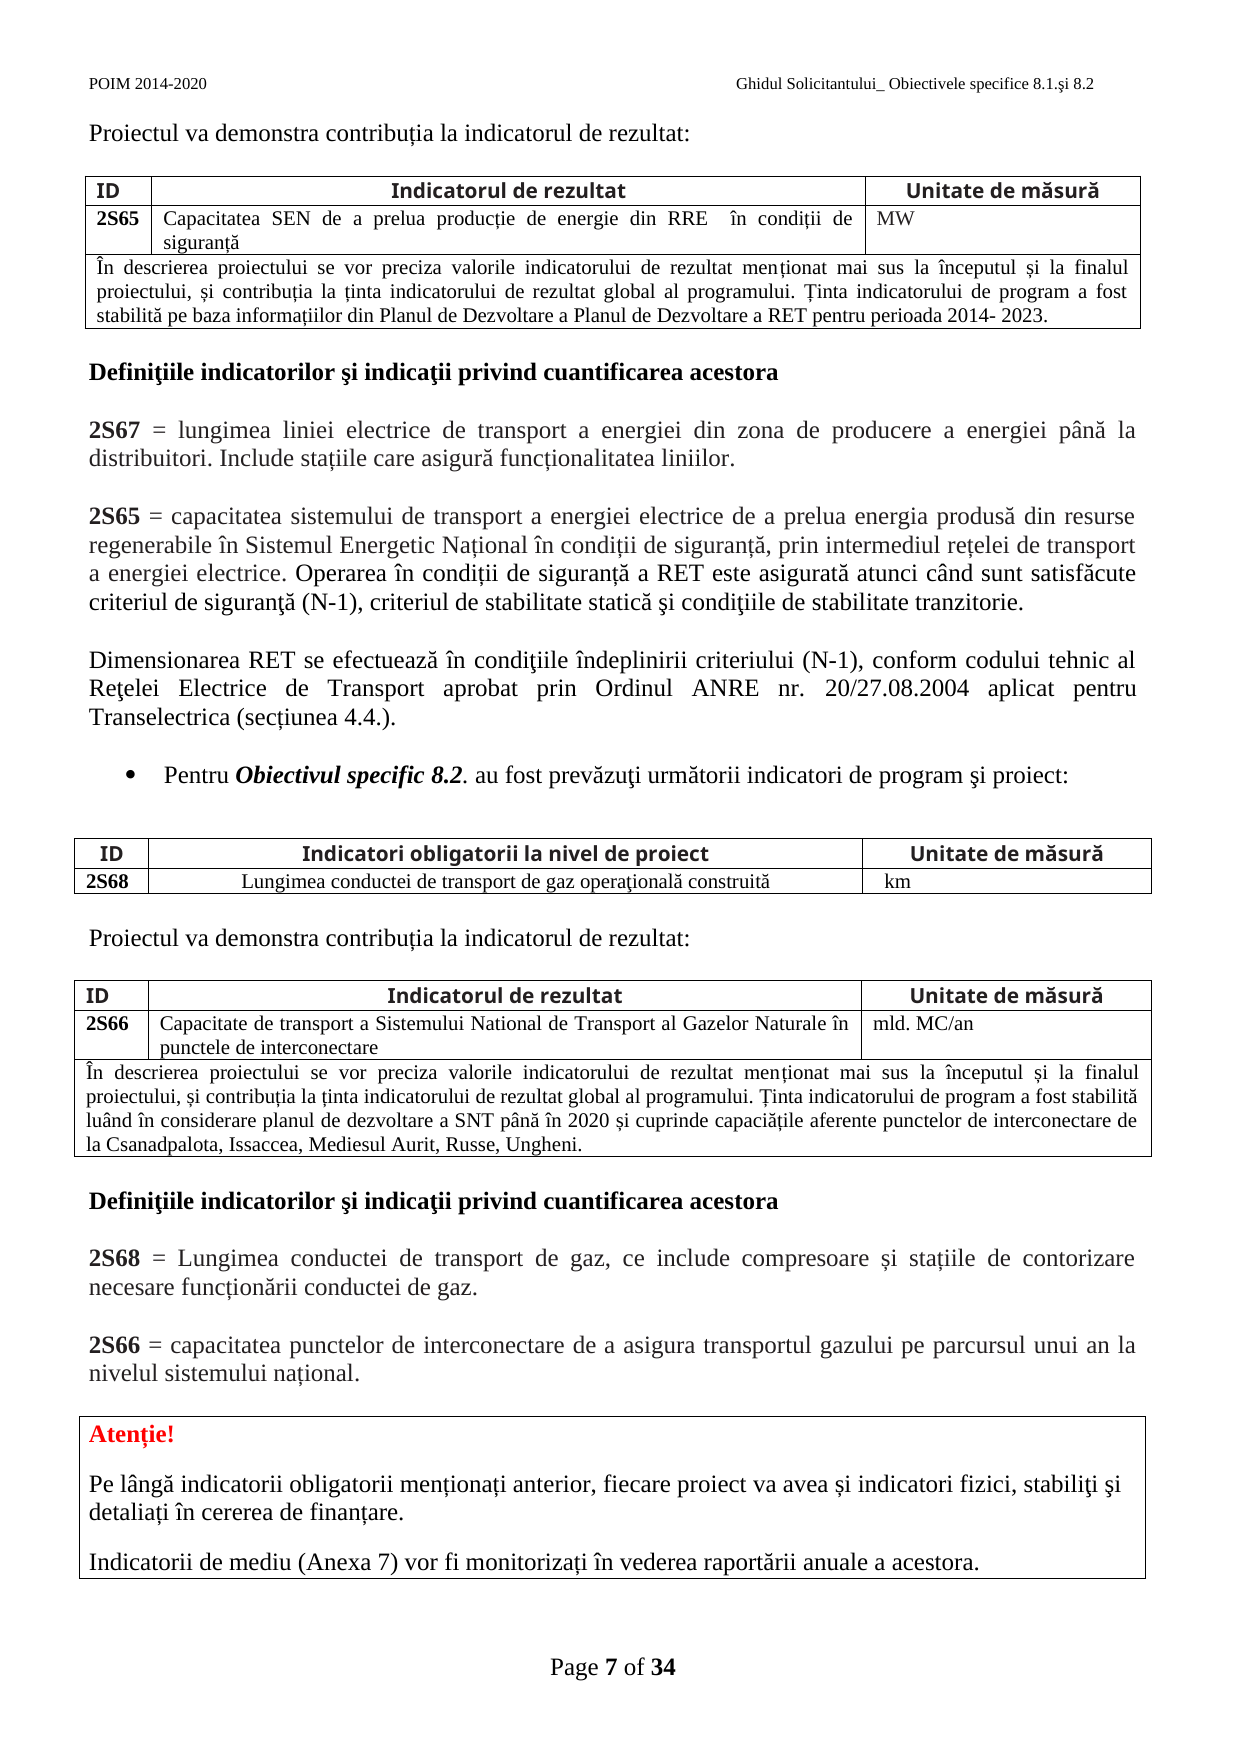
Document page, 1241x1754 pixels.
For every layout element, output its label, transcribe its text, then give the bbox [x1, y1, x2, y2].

text Proiectul va demonstra contribuția la indicatorul de rezultat: [89, 923, 1137, 951]
table_header ID [75, 981, 148, 1010]
table_header Unitate de măsură [863, 839, 1151, 868]
text Dimensionarea RET se efectuează în condiţiile îndeplinirii criteriului (N-1), conform codului tehnic al Reţelei Electrice de Transport aprobat prin Ordinul ANRE nr. 20/27.08.2004 aplicat pentru Transelectrica (secțiunea 4.4.). [89, 645, 1137, 731]
table_cell Capacitate de transport a Sistemului National de Transport al Gazelor Naturale în punctele de interconectare [149, 1011, 861, 1059]
table_header Indicatorul de rezultat [149, 981, 861, 1010]
table_cell mld. MC/an [862, 1011, 1151, 1059]
text Indicatorii de mediu (Anexa 7) vor fi monitorizați în vederea raportării anuale a acestora. [80, 1544, 1145, 1578]
table_cell În descrierea proiectului se vor preciza valorile indicatorului de rezultat menționat mai sus la începutul și la finalul proiectului, și contribuția la ținta indicatorului de rezultat global al programului. Ținta indicatorului de program a fost stabilită luând în considerare planul de dezvoltare a SNT până în 2020 și cuprinde capaciățile aferente punctelor de interconectare de la Csanadpalota, Issaccea, Mediesul Aurit, Russe, Ungheni. [75, 1060, 1151, 1156]
table_cell 2S65 [86, 206, 151, 254]
text Atenție! [80, 1417, 1145, 1448]
table_header Indicatori obligatorii la nivel de proiect [149, 839, 862, 868]
table_cell MW [866, 206, 1140, 254]
text 2S68 = Lungimea conductei de transport de gaz, ce include compresoare și stațiile de contorizare necesare funcționării conductei de gaz. [89, 1243, 1137, 1301]
table_header ID [75, 839, 148, 868]
table_cell km [863, 869, 1151, 893]
table_header Unitate de măsură [866, 177, 1140, 205]
text Proiectul va demonstra contribuția la indicatorul de rezultat: [89, 118, 1137, 147]
text 2S67 = lungimea liniei electrice de transport a energiei din zona de producere a energiei până la distribuitori. Include stațiile care asigură funcționalitatea liniilor. [89, 415, 1137, 472]
text Definiţiile indicatorilor şi indicaţii privind cuantificarea acestora [89, 1186, 1137, 1215]
table_header ID [86, 177, 151, 205]
table_cell Lungimea conductei de transport de gaz operaţională construită [149, 869, 862, 893]
text 2S65 = capacitatea sistemului de transport a energiei electrice de a prelua energia produsă din resurse regenerabile în Sistemul Energetic Național în condiții de siguranță, prin intermediul rețelei de transport a energiei electrice. Operarea în condiții de siguranță a RET este asigurată atunci când sunt satisfăcute criteriul de siguranţă (N-1), criteriul de stabilitate statică şi condiţiile de stabilitate tranzitorie. [89, 501, 1137, 616]
text Pe lângă indicatorii obligatorii menționați anterior, fiecare proiect va avea și indicatori fizici, stabiliţi şi detaliați în cererea de finanțare. [80, 1466, 1145, 1526]
table_header Indicatorul de rezultat [152, 177, 865, 205]
text Definiţiile indicatorilor şi indicaţii privind cuantificarea acestora [89, 357, 1137, 386]
list Pentru Obiectivul specific 8.2. au fost prevăzuţi următorii indicatori de program şi proiect: [126, 760, 1137, 788]
table_header Unitate de măsură [862, 981, 1151, 1010]
table_cell 2S66 [75, 1011, 148, 1059]
text 2S66 = capacitatea punctelor de interconectare de a asigura transportul gazului pe parcursul unui an la nivelul sistemului național. [89, 1330, 1137, 1387]
table_cell Capacitatea SEN de a prelua producție de energie din RRE în condiții de siguranță [152, 206, 865, 254]
table_cell 2S68 [75, 869, 148, 893]
table_cell În descrierea proiectului se vor preciza valorile indicatorului de rezultat menționat mai sus la începutul și la finalul proiectului, și contribuția la ținta indicatorului de rezultat global al programului. Ținta indicatorului de program a fost stabilită pe baza informațiilor din Planul de Dezvoltare a Planul de Dezvoltare a RET pentru perioada 2014- 2023. [86, 255, 1140, 327]
